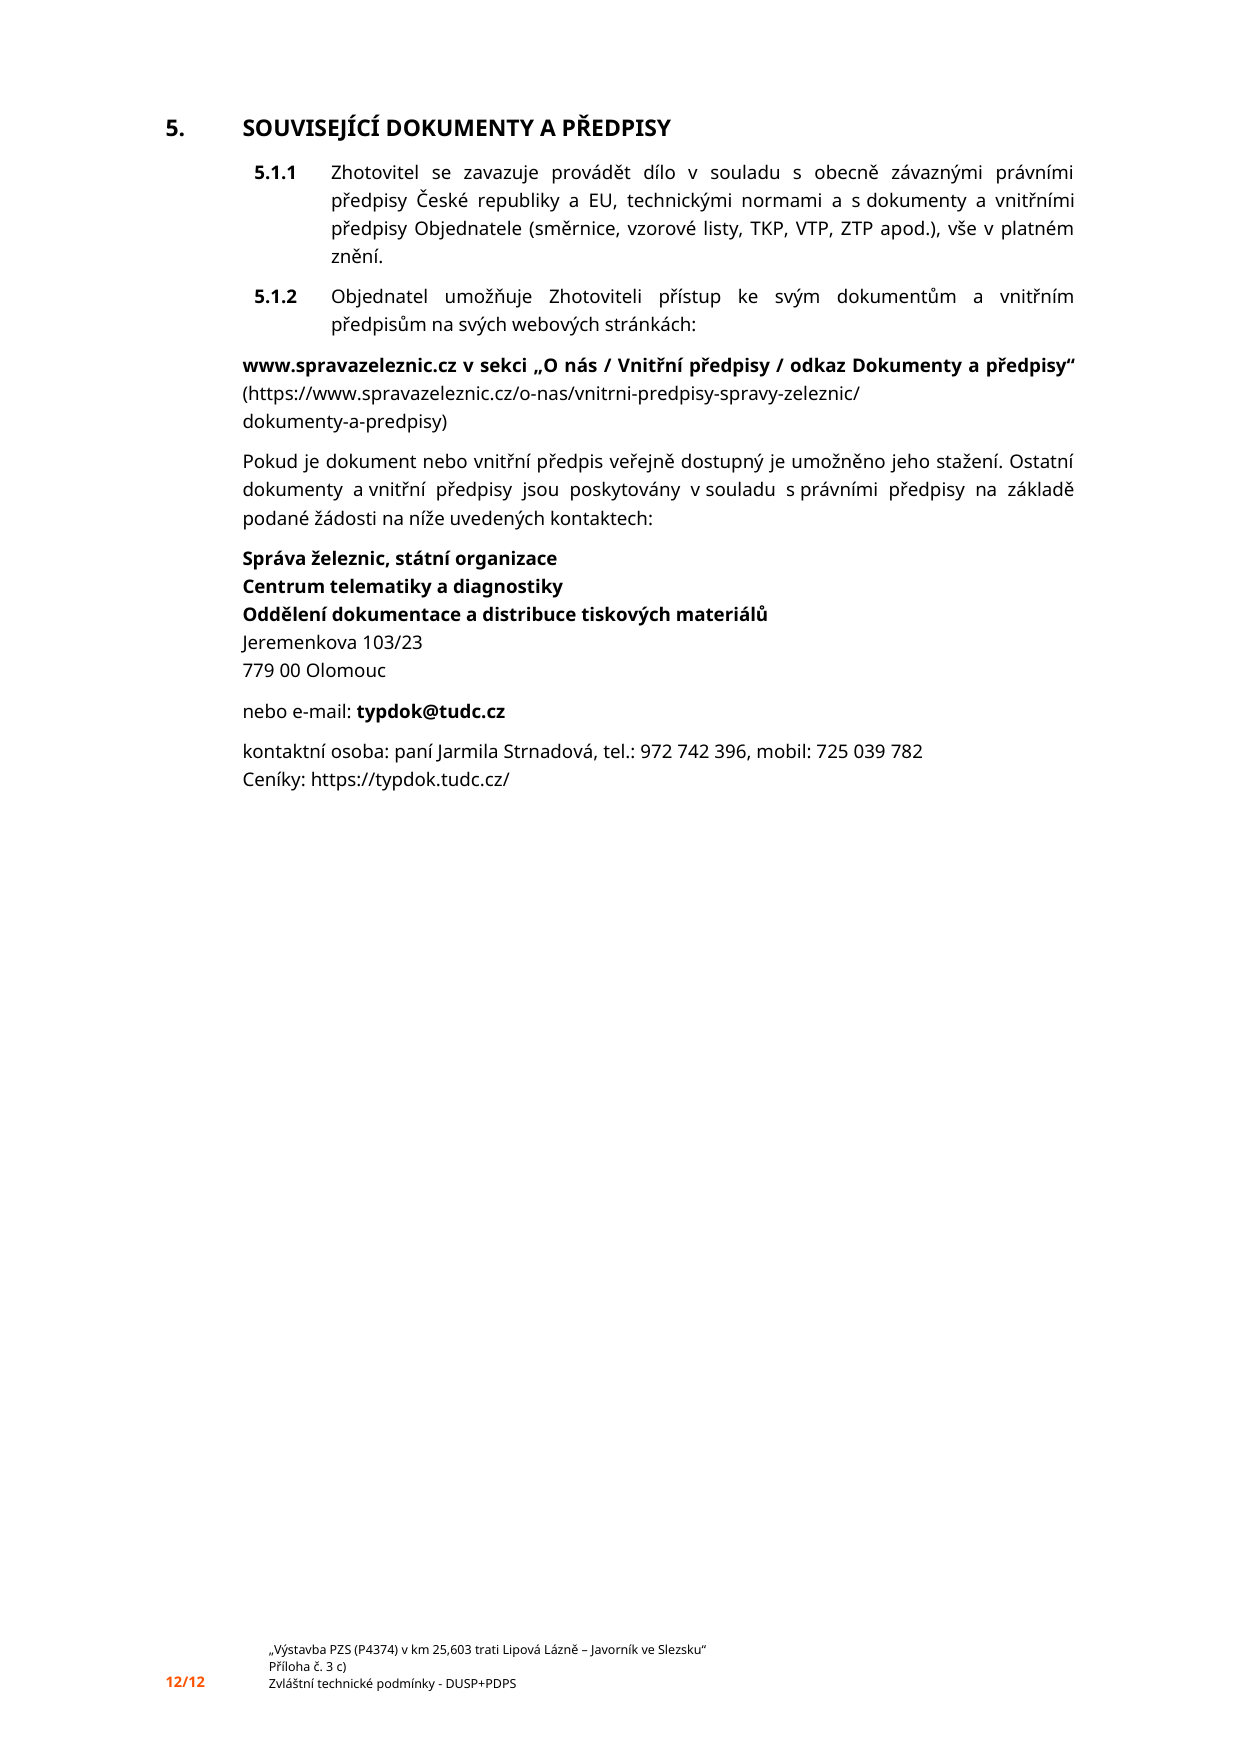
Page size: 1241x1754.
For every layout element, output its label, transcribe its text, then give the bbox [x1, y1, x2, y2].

text Správa železnic, státní organizace [242, 545, 1075, 571]
text Pokud je dokument nebo vnitřní předpis veřejně dostupný je umožněno jeho stažení. Ostatní dokumenty a vnitřní předpisy jsou poskytovány v souladu s právními předpisy na základě podané žádosti na níže uvedených kontaktech: [242, 449, 1075, 530]
text Centrum telematiky a diagnostiky [242, 573, 1075, 599]
text 779 00 Olomouc [242, 657, 1075, 683]
text Ceníky: https://typdok.tudc.cz/ [242, 766, 1075, 792]
text Zhotovitel se zavazuje provádět dílo v souladu s obecně závaznými právními předpisy České republiky a EU, technickými normami a s dokumenty a vnitřními předpisy Objednatele (směrnice, vzorové listy, TKP, VTP, ZTP apod.), vše v platném znění. [254, 159, 1075, 269]
text Jeremenkova 103/23 [242, 629, 1075, 655]
text Oddělení dokumentace a distribuce tiskových materiálů [242, 601, 1075, 627]
text nebo e-mail: typdok@tudc.cz [242, 698, 1075, 723]
text SOUVISEJÍCÍ DOKUMENTY A PŘEDPISY [165, 112, 1075, 143]
text kontaktní osoba: paní Jarmila Strnadová, tel.: 972 742 396, mobil: 725 039 782 [242, 738, 1075, 764]
text Objednatel umožňuje Zhotoviteli přístup ke svým dokumentům a vnitřním předpisům na svých webových stránkách: [254, 284, 1075, 337]
text www.spravazeleznic.cz v sekci „O nás / Vnitřní předpisy / odkaz Dokumenty a předpisy“ (https://www.spravazeleznic.cz/o-nas/vnitrni-predpisy-spravy-zeleznic/ dokumenty-a-predpisy) [242, 352, 1075, 434]
